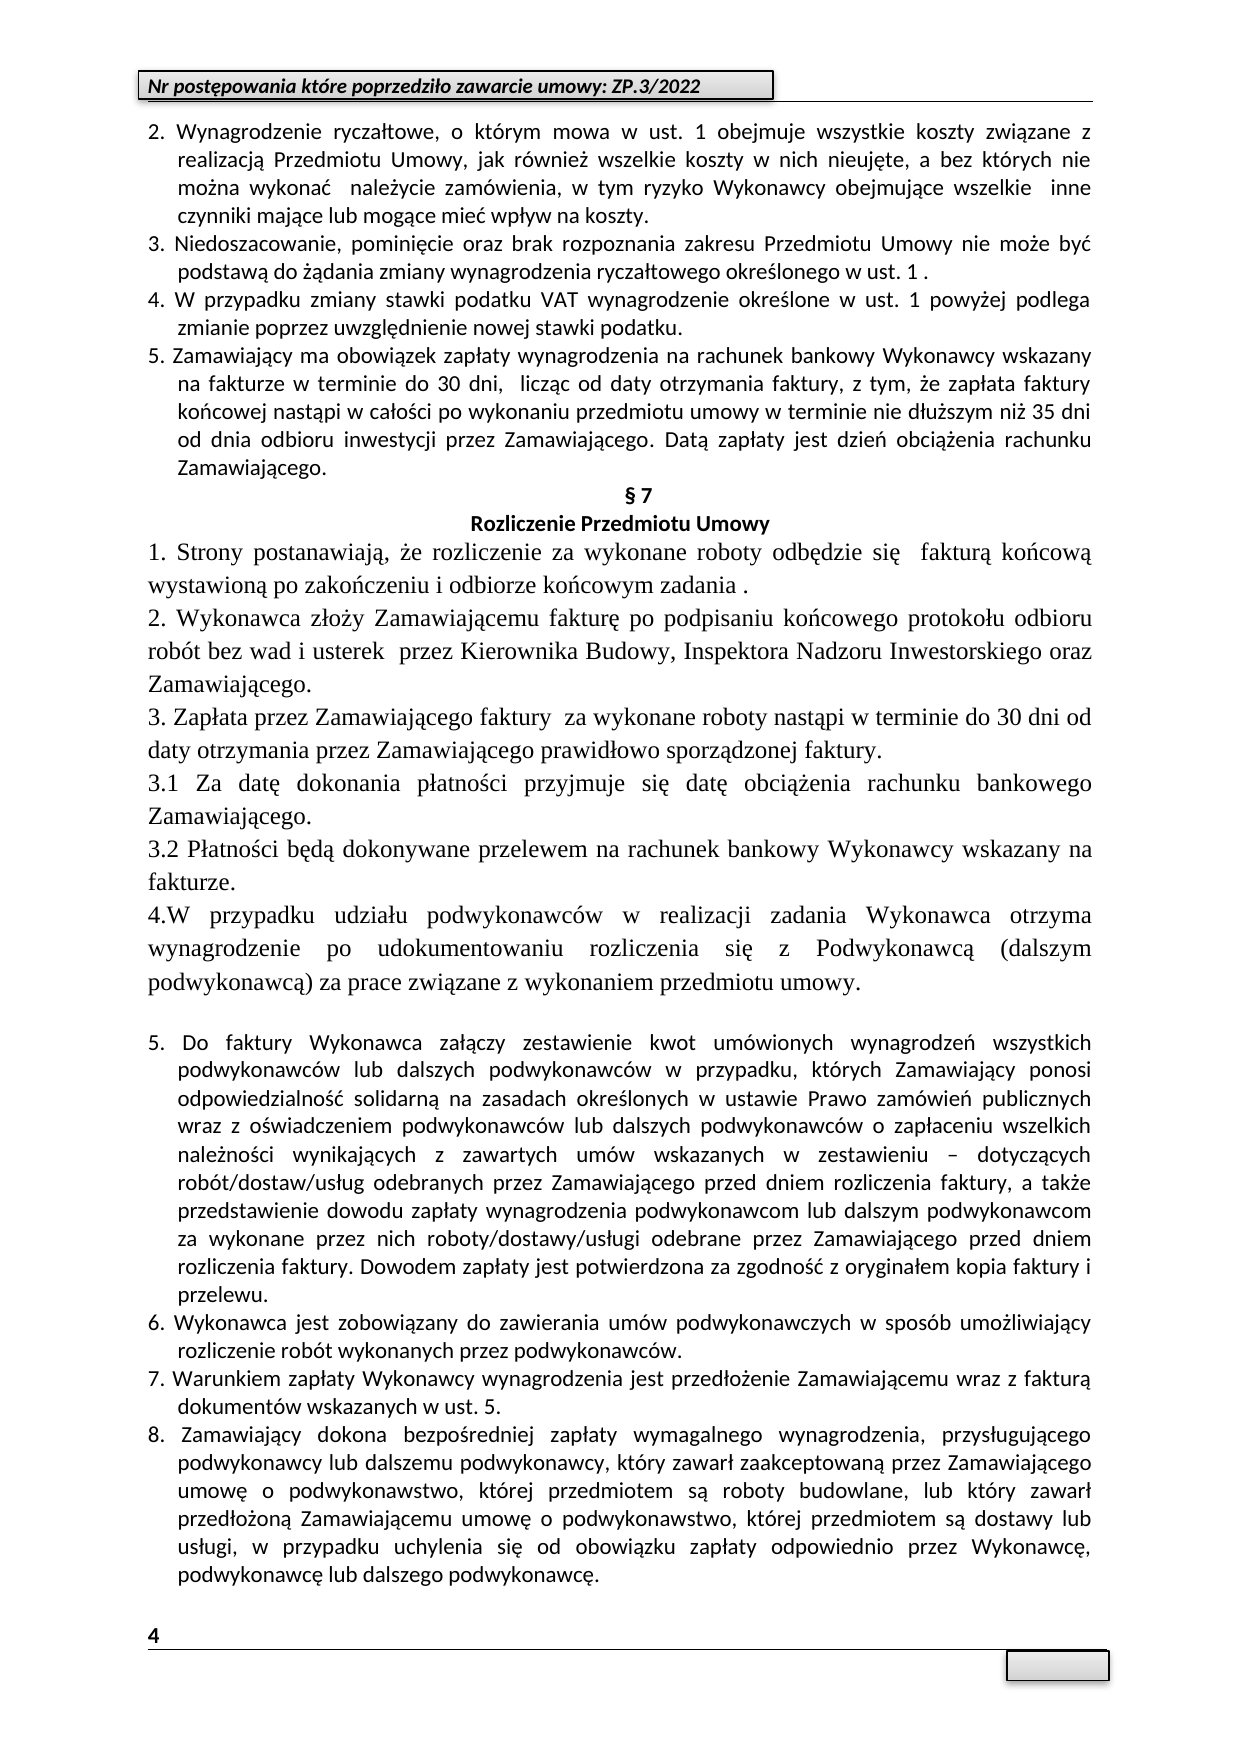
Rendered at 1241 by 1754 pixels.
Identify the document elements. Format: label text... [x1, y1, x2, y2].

text 8. Zamawiający dokona bezpośredniej zapłaty wymagalnego wynagrodzenia, przysługującego podwykonawcy lub dalszemu podwykonawcy, który zawarł zaakceptowaną przez Zamawiającego umowę o podwykonawstwo, której przedmiotem są roboty budowlane, lub który zawarł przedłożoną Zamawiającemu umowę o podwykonawstwo, której przedmiotem są dostawy lub usługi, w przypadku uchylenia się od obowiązku zapłaty odpowiednio przez Wykonawcę, podwykonawcę lub dalszego podwykonawcę. [148, 1420, 1093, 1588]
text 6. Wykonawca jest zobowiązany do zawierania umów podwykonawczych w sposób umożliwiający rozliczenie robót wykonanych przez podwykonawców. [148, 1308, 1093, 1364]
text Rozliczenie Przedmiotu Umowy [148, 509, 1093, 537]
text 2. Wynagrodzenie ryczałtowe, o którym mowa w ust. 1 obejmuje wszystkie koszty związane z realizacją Przedmiotu Umowy, jak również wszelkie koszty w nich nieujęte, a bez których nie można wykonać należycie zamówienia, w tym ryzyko Wykonawcy obejmujące wszelkie inne czynniki mające lub mogące mieć wpływ na koszty. [148, 117, 1093, 229]
text 5. Do faktury Wykonawca załączy zestawienie kwot umówionych wynagrodzeń wszystkich podwykonawców lub dalszych podwykonawców w przypadku, których Zamawiający ponosi odpowiedzialność solidarną na zasadach określonych w ustawie Prawo zamówień publicznych wraz z oświadczeniem podwykonawców lub dalszych podwykonawców o zapłaceniu wszelkich należności wynikających z zawartych umów wskazanych w zestawieniu – dotyczących robót/dostaw/usług odebranych przez Zamawiającego przed dniem rozliczenia faktury, a także przedstawienie dowodu zapłaty wynagrodzenia podwykonawcom lub dalszym podwykonawcom za wykonane przez nich roboty/dostawy/usługi odebrane przez Zamawiającego przed dniem rozliczenia faktury. Dowodem zapłaty jest potwierdzona za zgodność z oryginałem kopia faktury i przelewu. [148, 1028, 1093, 1308]
text 4. W przypadku zmiany stawki podatku VAT wynagrodzenie określone w ust. 1 powyżej podlega zmianie poprzez uwzględnienie nowej stawki podatku. [148, 285, 1093, 341]
text 3. Zapłata przez Zamawiającego faktury za wykonane roboty nastąpi w terminie do 30 dni od daty otrzymania przez Zamawiającego prawidłowo sporządzonej faktury. [148, 702, 1093, 764]
text 3.1 Za datę dokonania płatności przyjmuje się datę obciążenia rachunku bankowego Zamawiającego. [148, 768, 1093, 830]
text 5. Zamawiający ma obowiązek zapłaty wynagrodzenia na rachunek bankowy Wykonawcy wskazany na fakturze w terminie do 30 dni, licząc od daty otrzymania faktury, z tym, że zapłata faktury końcowej nastąpi w całości po wykonaniu przedmiotu umowy w terminie nie dłuższym niż 35 dni od dnia odbioru inwestycji przez Zamawiającego. Datą zapłaty jest dzień obciążenia rachunku Zamawiającego. [148, 341, 1093, 481]
text 7. Warunkiem zapłaty Wykonawcy wynagrodzenia jest przedłożenie Zamawiającemu wraz z fakturą dokumentów wskazanych w ust. 5. [148, 1364, 1093, 1420]
text 3.2 Płatności będą dokonywane przelewem na rachunek bankowy Wykonawcy wskazany na fakturze. [148, 834, 1093, 896]
text 1. Strony postanawiają, że rozliczenie za wykonane roboty odbędzie się fakturą końcową wystawioną po zakończeniu i odbiorze końcowym zadania . [148, 537, 1093, 599]
text 2. Wykonawca złoży Zamawiającemu fakturę po podpisaniu końcowego protokołu odbioru robót bez wad i usterek przez Kierownika Budowy, Inspektora Nadzoru Inwestorskiego oraz Zamawiającego. [148, 603, 1093, 698]
text 3. Niedoszacowanie, pominięcie oraz brak rozpoznania zakresu Przedmiotu Umowy nie może być podstawą do żądania zmiany wynagrodzenia ryczałtowego określonego w ust. 1 . [148, 229, 1093, 285]
list § 7 [223, 481, 1093, 509]
text 4.W przypadku udziału podwykonawców w realizacji zadania Wykonawca otrzyma wynagrodzenie po udokumentowaniu rozliczenia się z Podwykonawcą (dalszym podwykonawcą) za prace związane z wykonaniem przedmiotu umowy. [148, 901, 1093, 995]
